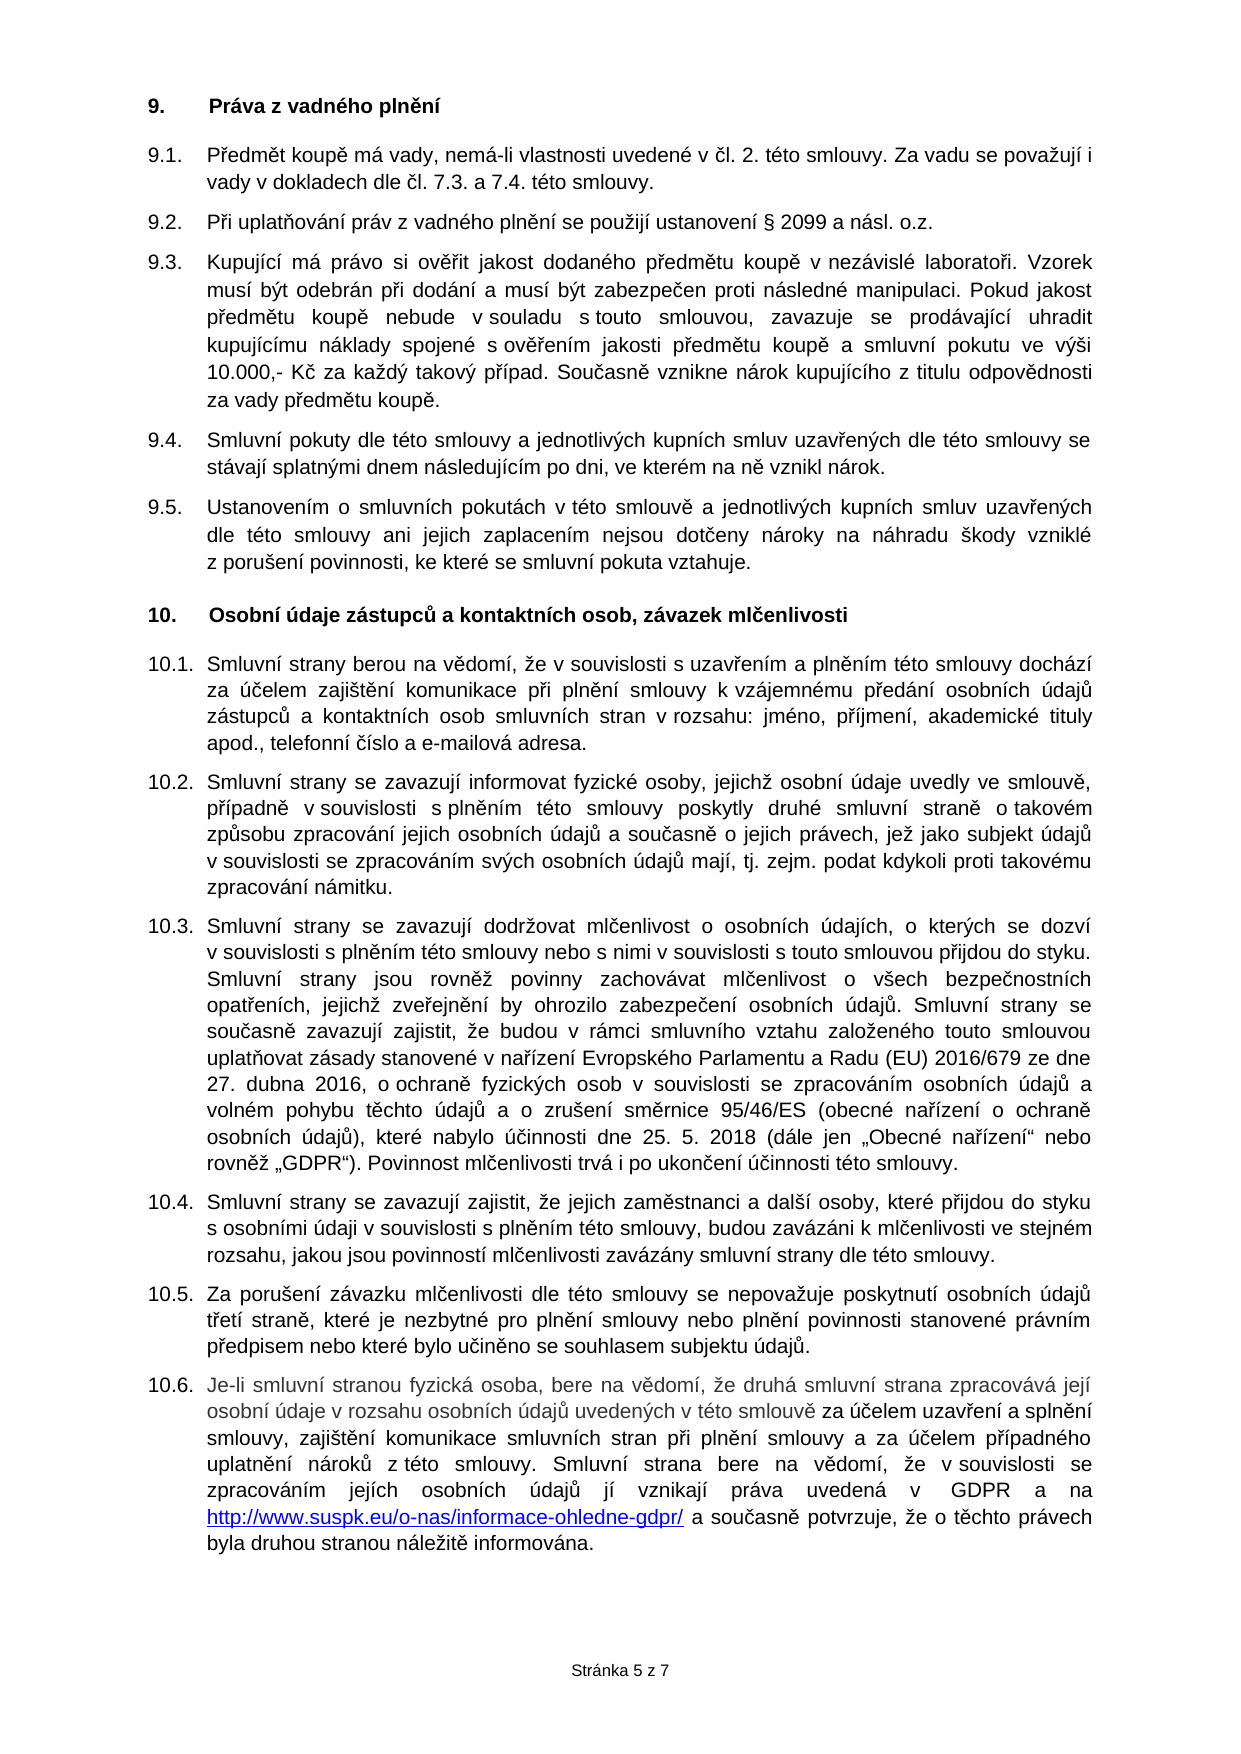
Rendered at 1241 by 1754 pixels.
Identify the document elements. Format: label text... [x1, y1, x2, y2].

list Při uplatňování práv z vadného plnění se použijí ustanovení § 2099 a násl. o.z. [148, 210, 1093, 234]
list Osobní údaje zástupců a kontaktních osob, závazek mlčenlivosti [148, 603, 1093, 627]
list Smluvní strany se zavazují zajistit, že jejich zaměstnanci a další osoby, které přijdou do styku s osobními údaji v souvislosti s plněním této smlouvy, budou zavázáni k mlčenlivosti ve stejném rozsahu, jakou jsou povinností mlčenlivosti zavázány smluvní strany dle této smlouvy. [148, 1190, 1093, 1266]
list Smluvní strany se zavazují informovat fyzické osoby, jejichž osobní údaje uvedly ve smlouvě, případně v souvislosti s plněním této smlouvy poskytly druhé smluvní straně o takovém způsobu zpracování jejich osobních údajů a současně o jejich právech, jež jako subjekt údajů v souvislosti se zpracováním svých osobních údajů mají, tj. zejm. podat kdykoli proti takovému zpracování námitku. [148, 769, 1093, 899]
list Práva z vadného plnění [148, 94, 1093, 118]
list Smluvní pokuty dle této smlouvy a jednotlivých kupních smluv uzavřených dle této smlouvy se stávají splatnými dnem následujícím po dni, ve kterém na ně vznikl nárok. [148, 428, 1093, 479]
list Předmět koupě má vady, nemá-li vlastnosti uvedené v čl. 2. této smlouvy. Za vadu se považují i vady v dokladech dle čl. 7.3. a 7.4. této smlouvy. [148, 143, 1093, 194]
list Smluvní strany se zavazují dodržovat mlčenlivost o osobních údajích, o kterých se dozví v souvislosti s plněním této smlouvy nebo s nimi v souvislosti s touto smlouvou přijdou do styku. Smluvní strany jsou rovněž povinny zachovávat mlčenlivost o všech bezpečnostních opatřeních, jejichž zveřejnění by ohrozilo zabezpečení osobních údajů. Smluvní strany se současně zavazují zajistit, že budou v rámci smluvního vztahu založeného touto smlouvou uplatňovat zásady stanovené v nařízení Evropského Parlamentu a Radu (EU) 2016/679 ze dne 27. dubna 2016, o ochraně fyzických osob v souvislosti se zpracováním osobních údajů a volném pohybu těchto údajů a o zrušení směrnice 95/46/ES (obecné nařízení o ochraně osobních údajů), které nabylo účinnosti dne 25. 5. 2018 (dále jen „Obecné nařízení“ nebo rovněž „GDPR“). Povinnost mlčenlivosti trvá i po ukončení účinnosti této smlouvy. [148, 914, 1093, 1175]
list Je-li smluvní stranou fyzická osoba, bere na vědomí, že druhá smluvní strana zpracovává její osobní údaje v rozsahu osobních údajů uvedených v této smlouvě za účelem uzavření a splnění smlouvy, zajištění komunikace smluvních stran při plnění smlouvy a za účelem případného uplatnění nároků z této smlouvy. Smluvní strana bere na vědomí, že v souvislosti se zpracováním jejích osobních údajů jí vznikají práva uvedená v GDPR a na http://www.suspk.eu/o-nas/informace-ohledne-gdpr/ a současně potvrzuje, že o těchto právech byla druhou stranou náležitě informována. [148, 1373, 1093, 1555]
list Ustanovením o smluvních pokutách v této smlouvě a jednotlivých kupních smluv uzavřených dle této smlouvy ani jejich zaplacením nejsou dotčeny nároky na náhradu škody vzniklé z porušení povinnosti, ke které se smluvní pokuta vztahuje. [148, 495, 1093, 574]
list Smluvní strany berou na vědomí, že v souvislosti s uzavřením a plněním této smlouvy dochází za účelem zajištění komunikace při plnění smlouvy k vzájemnému předání osobních údajů zástupců a kontaktních osob smluvních stran v rozsahu: jméno, příjmení, akademické tituly apod., telefonní číslo a e-mailová adresa. [148, 652, 1093, 754]
list Kupující má právo si ověřit jakost dodaného předmětu koupě v nezávislé laboratoři. Vzorek musí být odebrán při dodání a musí být zabezpečen proti následné manipulaci. Pokud jakost předmětu koupě nebude v souladu s touto smlouvou, zavazuje se prodávající uhradit kupujícímu náklady spojené s ověřením jakosti předmětu koupě a smluvní pokutu ve výši 10.000,- Kč za každý takový případ. Současně vznikne nárok kupujícího z titulu odpovědnosti za vady předmětu koupě. [148, 250, 1093, 412]
list Za porušení závazku mlčenlivosti dle této smlouvy se nepovažuje poskytnutí osobních údajů třetí straně, které je nezbytné pro plnění smlouvy nebo plnění povinnosti stanovené právním předpisem nebo které bylo učiněno se souhlasem subjektu údajů. [148, 1281, 1093, 1358]
